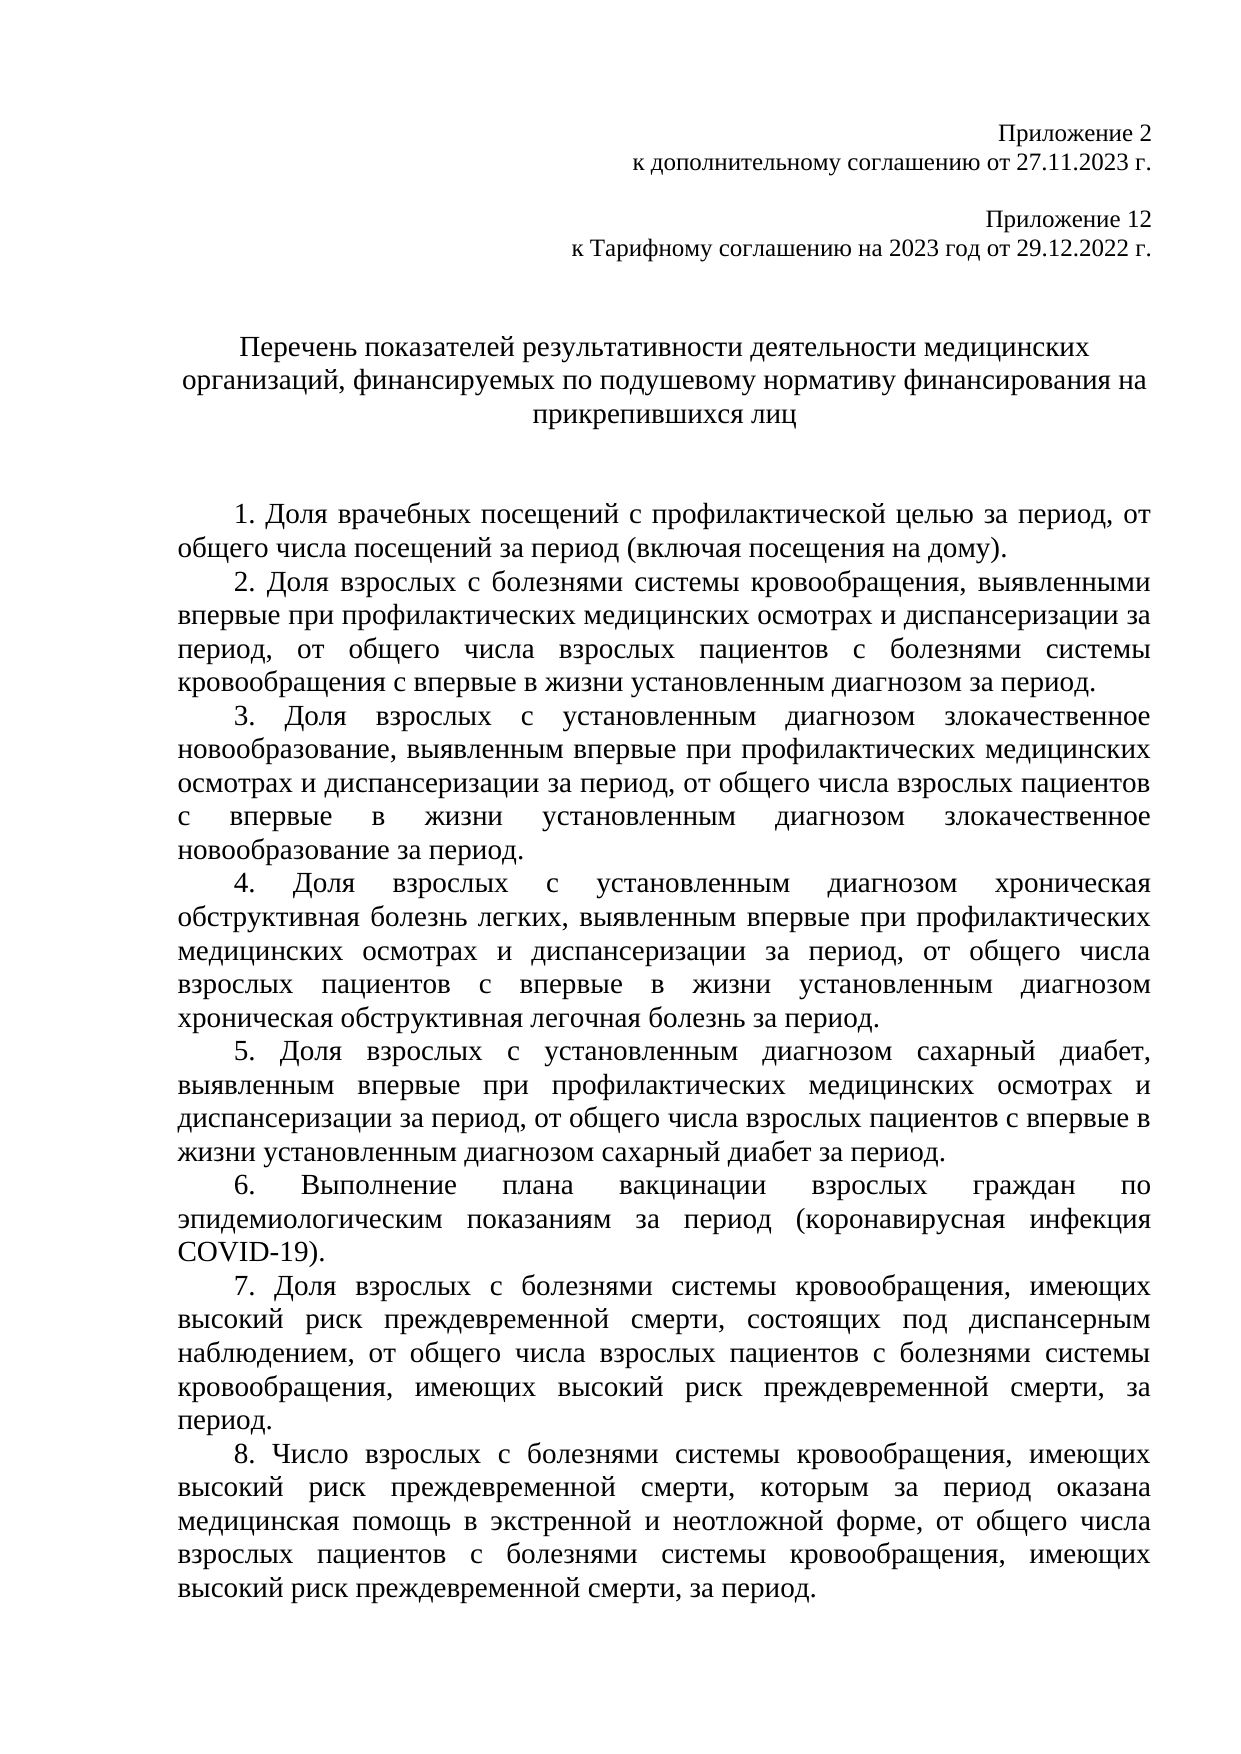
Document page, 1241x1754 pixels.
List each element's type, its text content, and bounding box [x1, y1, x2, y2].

text 4. Доля взрослых с установленным диагнозом хроническая обструктивная болезнь легких, выявленным впервые при профилактических медицинских осмотрах и диспансеризации за период, от общего числа взрослых пациентов с впервые в жизни установленным диагнозом хроническая обструктивная легочная болезнь за период. [177, 866, 1152, 1033]
text 2. Доля взрослых с болезнями системы кровообращения, выявленными впервые при профилактических медицинских осмотрах и диспансеризации за период, от общего числа взрослых пациентов с болезнями системы кровообращения с впервые в жизни установленным диагнозом за период. [177, 564, 1152, 698]
text 3. Доля взрослых с установленным диагнозом злокачественное новообразование, выявленным впервые при профилактических медицинских осмотрах и диспансеризации за период, от общего числа взрослых пациентов с впервые в жизни установленным диагнозом злокачественное новообразование за период. [177, 698, 1152, 866]
text 7. Доля взрослых с болезнями системы кровообращения, имеющих высокий риск преждевременной смерти, состоящих под диспансерным наблюдением, от общего числа взрослых пациентов с болезнями системы кровообращения, имеющих высокий риск преждевременной смерти, за период. [177, 1268, 1152, 1436]
text к дополнительному соглашению от 27.11.2023 г. [177, 147, 1152, 176]
text Перечень показателей результативности деятельности медицинских организаций, финансируемых по подушевому нормативу финансирования на прикрепившихся лиц [177, 329, 1152, 429]
text Приложение 2 [177, 118, 1152, 147]
text 5. Доля взрослых с установленным диагнозом сахарный диабет, выявленным впервые при профилактических медицинских осмотрах и диспансеризации за период, от общего числа взрослых пациентов с впервые в жизни установленным диагнозом сахарный диабет за период. [177, 1033, 1152, 1167]
text 8. Число взрослых с болезнями системы кровообращения, имеющих высокий риск преждевременной смерти, которым за период оказана медицинская помощь в экстренной и неотложной форме, от общего числа взрослых пациентов с болезнями системы кровообращения, имеющих высокий риск преждевременной смерти, за период. [177, 1436, 1152, 1603]
text к Тарифному соглашению на 2023 год от 29.12.2022 г. [177, 233, 1152, 262]
text 6. Выполнение плана вакцинации взрослых граждан по эпидемиологическим показаниям за период (коронавирусная инфекция COVID-19). [177, 1167, 1152, 1268]
text Приложение 12 [177, 204, 1152, 233]
text 1. Доля врачебных посещений с профилактической целью за период, от общего числа посещений за период (включая посещения на дому). [177, 497, 1152, 564]
